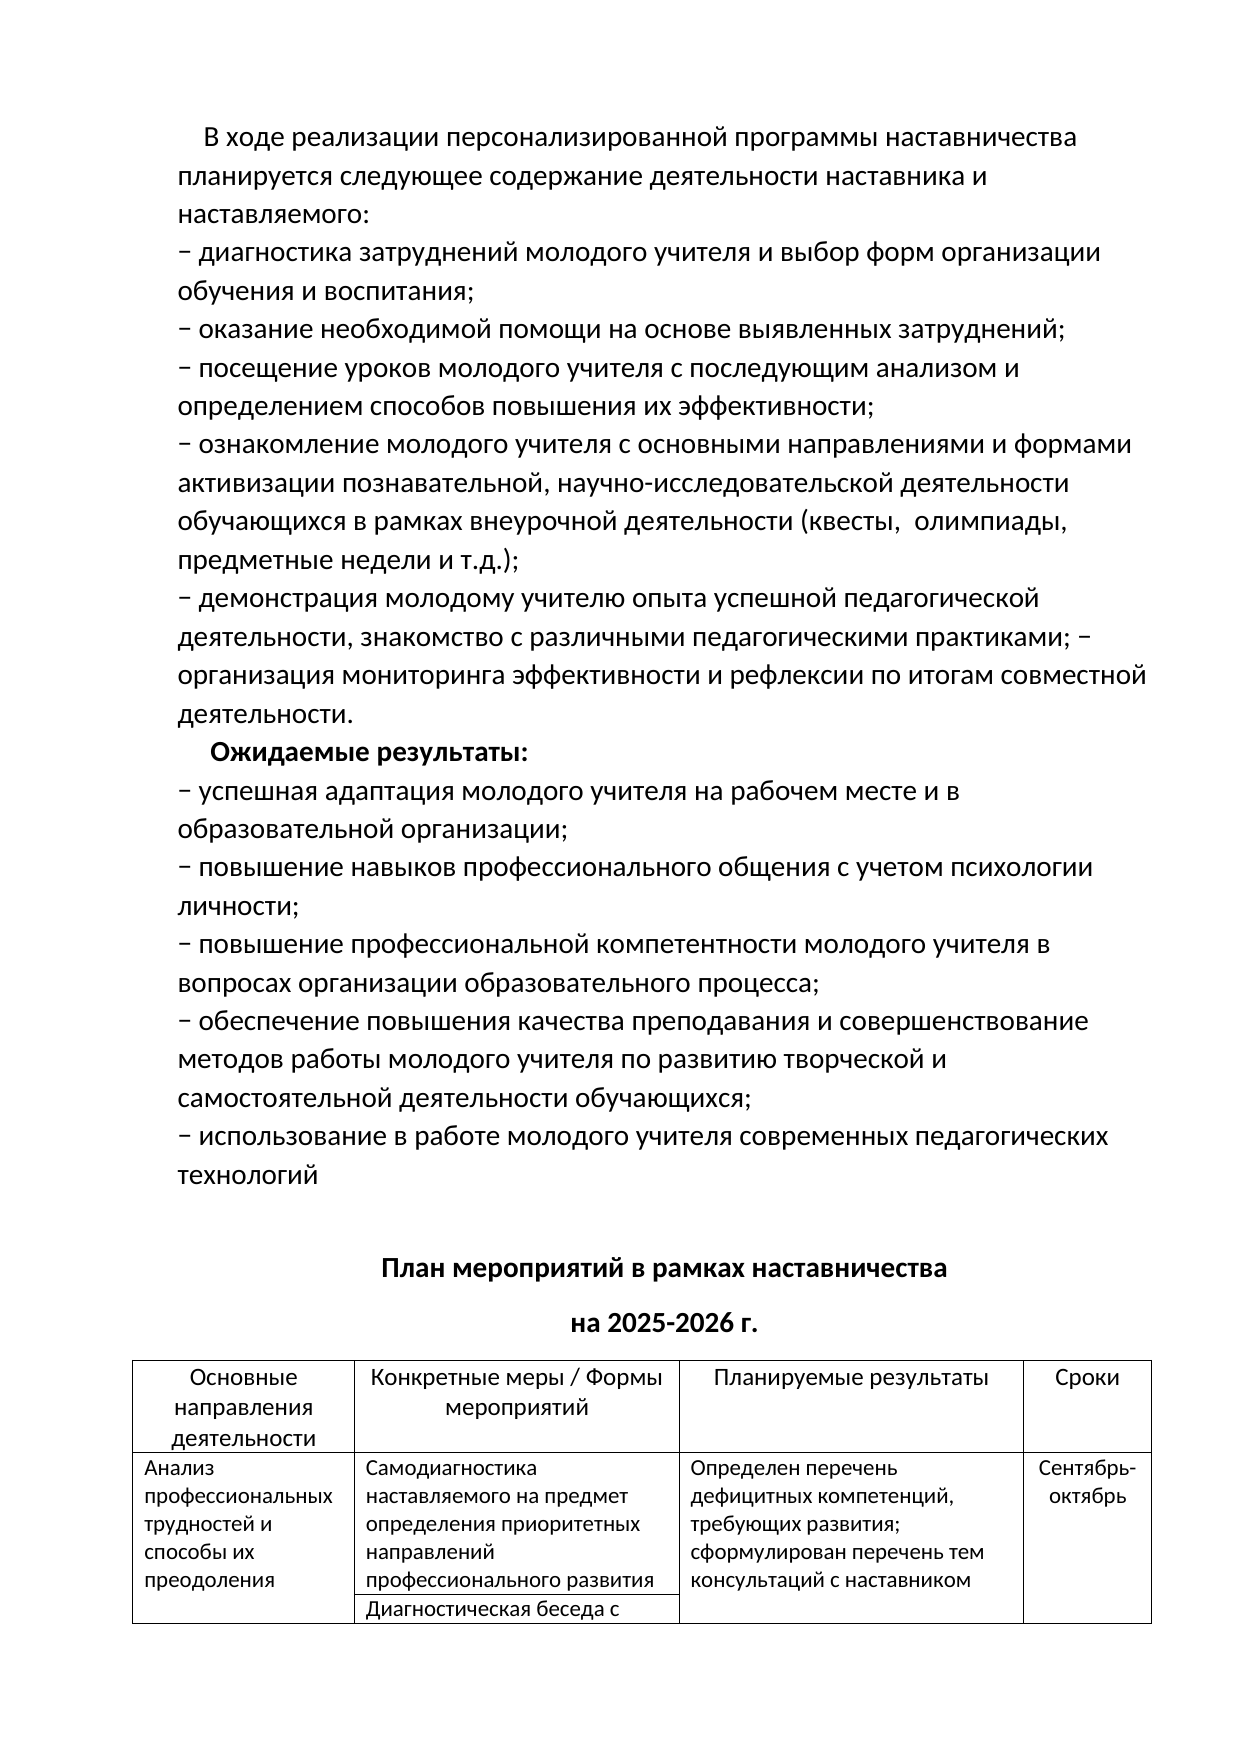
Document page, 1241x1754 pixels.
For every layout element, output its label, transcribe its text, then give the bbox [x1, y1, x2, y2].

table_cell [355, 1595, 679, 1622]
text − успешная адаптация молодого учителя на рабочем месте и в образовательной организации; [177, 772, 1152, 846]
table_cell Самодиагностика наставляемого на предмет определения приоритетных направлений профессионального развития [355, 1453, 679, 1593]
table_cell Анализ профессиональных трудностей и способы их преодоления [133, 1453, 354, 1622]
text − оказание необходимой помощи на основе выявленных затруднений; [177, 310, 1152, 346]
text − демонстрация молодому учителю опыта успешной педагогической деятельности, знакомство с различными педагогическими практиками; − организация мониторинга эффективности и рефлексии по итогам совместной деятельности. [177, 579, 1152, 730]
text − использование в работе молодого учителя современных педагогических технологий [177, 1117, 1152, 1192]
table_cell Определен перечень дефицитных компетенций, требующих развития; сформулирован перечень тем консультаций с наставником [680, 1453, 1023, 1622]
table_cell Сентябрь-октябрь [1024, 1453, 1151, 1622]
text − посещение уроков молодого учителя с последующим анализом и определением способов повышения их эффективности; [177, 349, 1152, 423]
table_header Планируемые результаты [680, 1361, 1023, 1452]
text на 2025-2026 г. [177, 1304, 1152, 1340]
text − повышение навыков профессионального общения с учетом психологии личности; [177, 848, 1152, 922]
table_header Основные направления деятельности [133, 1361, 354, 1452]
table_header Сроки [1024, 1361, 1151, 1452]
text План мероприятий в рамках наставничества [177, 1249, 1152, 1285]
text Ожидаемые результаты: [177, 733, 1152, 769]
text − диагностика затруднений молодого учителя и выбор форм организации обучения и воспитания; [177, 233, 1152, 307]
table_header Конкретные меры / Формы мероприятий [355, 1361, 679, 1452]
text − ознакомление молодого учителя с основными направлениями и формами активизации познавательной, научно-исследовательской деятельности обучающихся в рамках внеурочной деятельности (квесты, олимпиады, предметные недели и т.д.); [177, 426, 1152, 577]
text − обеспечение повышения качества преподавания и совершенствование методов работы молодого учителя по развитию творческой и самостоятельной деятельности обучающихся; [177, 1002, 1152, 1115]
text В ходе реализации персонализированной программы наставничества планируется следующее содержание деятельности наставника и наставляемого: [177, 118, 1152, 231]
text − повышение профессиональной компетентности молодого учителя в вопросах организации образовательного процесса; [177, 925, 1152, 999]
